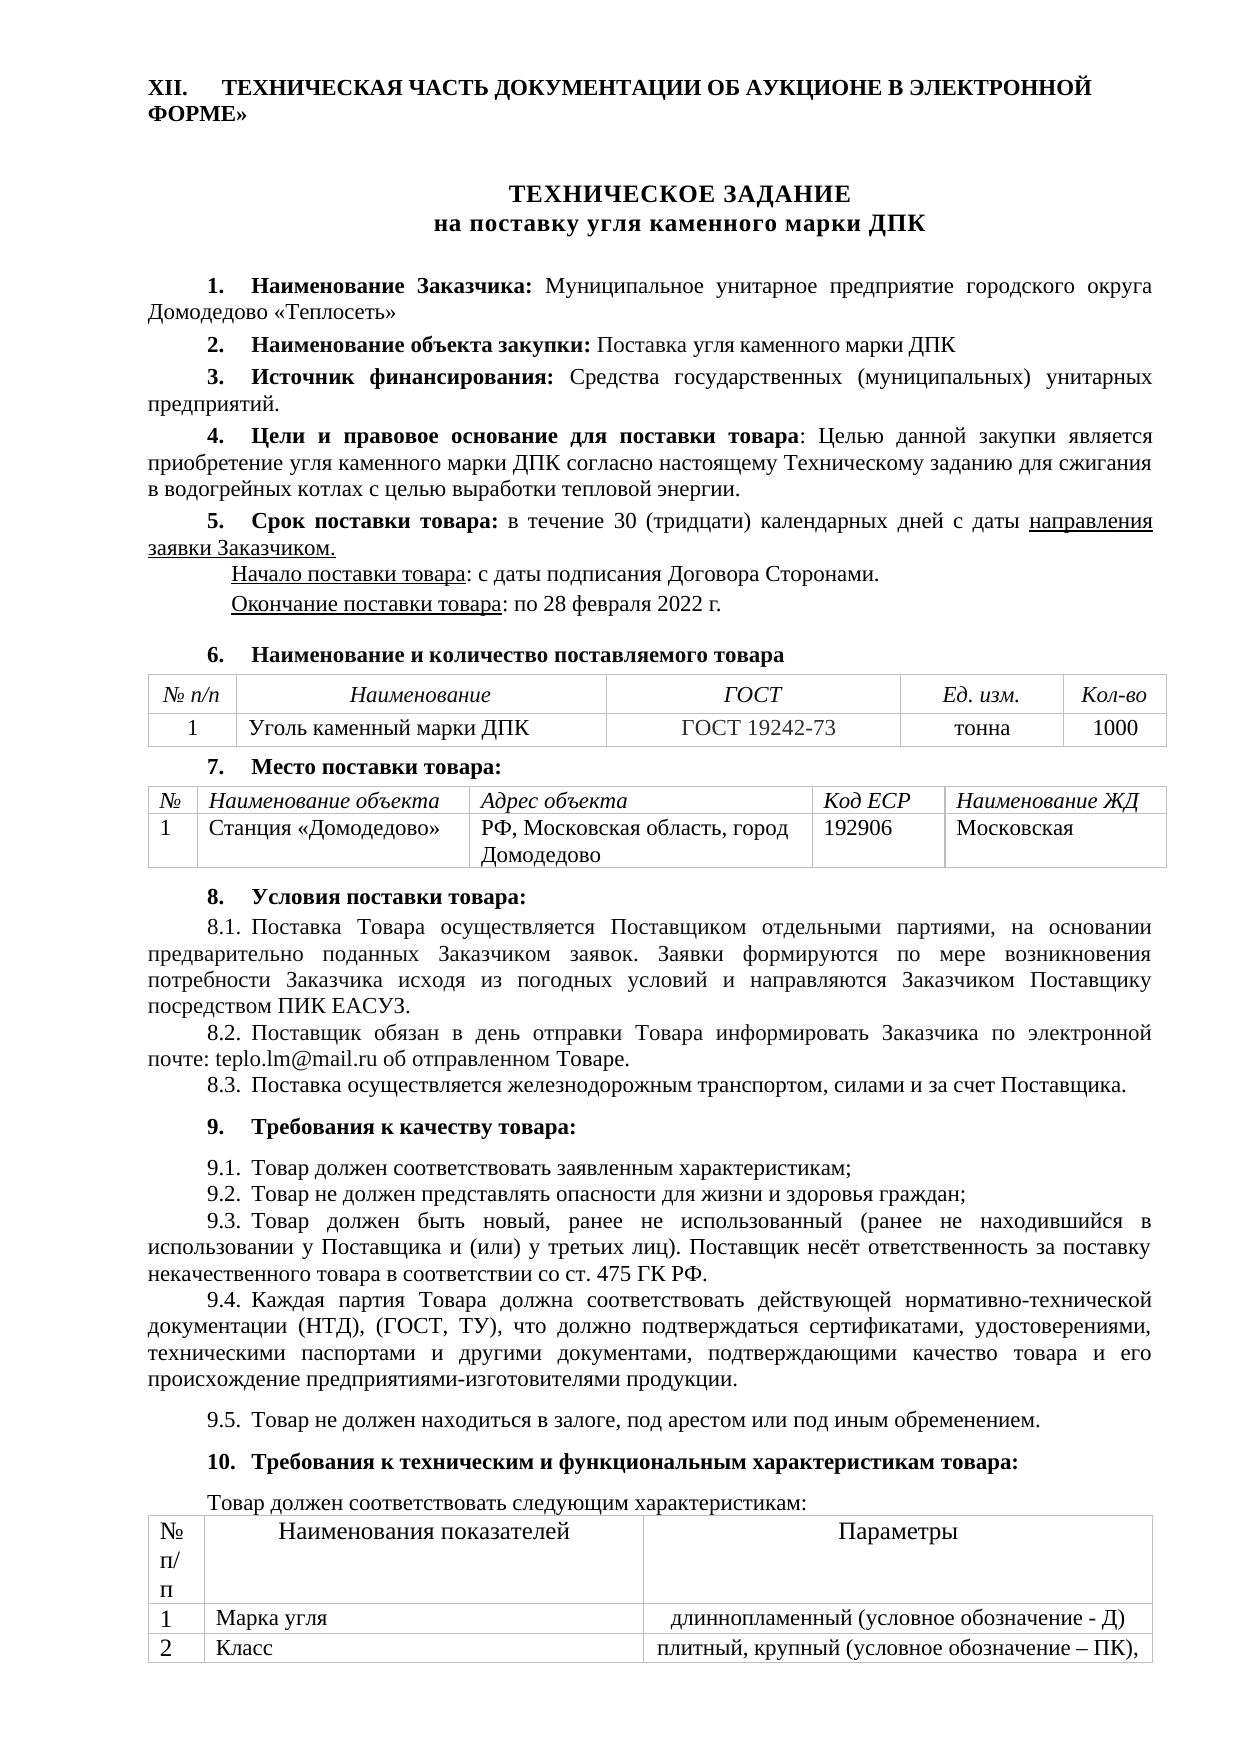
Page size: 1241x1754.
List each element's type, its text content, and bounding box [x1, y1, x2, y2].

table_cell длиннопламенный (условное обозначение - Д) [644, 1604, 1152, 1632]
table_cell 1000 [1064, 714, 1166, 746]
table_header Наименование ЖД [946, 787, 1166, 813]
text XII. ТЕХНИЧЕСКАЯ ЧАСТЬ ДОКУМЕНТАЦИИ ОБ АУКЦИОНЕ В ЭЛЕКТРОННОЙ ФОРМЕ» [148, 74, 1196, 127]
list Срок поставки товара: в течение 30 (тридцати) календарных дней с даты направления заявки Заказчиком. [148, 508, 1153, 560]
table_cell плитный, крупный (условное обозначение – ПК), [644, 1634, 1152, 1662]
table_header № п/п [149, 675, 236, 713]
table_header № [149, 787, 197, 813]
list Каждая партия Товара должна соответствовать действующей нормативно-технической документации (НТД), (ГОСТ, ТУ), что должно подтверждаться сертификатами, удостоверениями, техническими паспортами и другими документами, подтверждающими качество товара и его происхождение предприятиями-изготовителями продукции. [148, 1286, 1153, 1391]
list Источник финансирования: Средства государственных (муниципальных) унитарных предприятий. [148, 363, 1153, 416]
table_header Ед. изм. [901, 675, 1063, 713]
list Товар должен соответствовать следующим характеристикам: [148, 1489, 1153, 1515]
list Товар должен быть новый, ранее не использованный (ранее не находившийся в использовании у Поставщика и (или) у третьих лиц). Поставщик несёт ответственность за поставку некачественного товара в соответствии со ст. 475 ГК РФ. [148, 1207, 1153, 1286]
list Наименование объекта закупки: Поставка угля каменного марки ДПК [148, 331, 1153, 357]
table_cell ГОСТ 19242-73 [607, 714, 900, 746]
list Требования к качеству товара: [148, 1113, 1153, 1139]
list Наименование Заказчика: Муниципальное унитарное предприятие городского округа Домодедово «Теплосеть» [148, 272, 1153, 324]
table_cell 192906 [813, 814, 944, 867]
list Условия поставки товара: [148, 883, 1153, 909]
table_cell Марка угля [205, 1604, 643, 1632]
table_header Параметры [644, 1516, 1152, 1603]
text на поставку угля каменного марки ДПК [148, 208, 1153, 237]
table_cell Станция «Домодедово» [198, 814, 469, 867]
table_header Наименования показателей [205, 1516, 643, 1603]
table_cell Класс [205, 1634, 643, 1662]
table_cell 1 [149, 814, 197, 867]
table_cell РФ, Московская область, город Домодедово [470, 814, 812, 867]
list Поставщик обязан в день отправки Товара информировать Заказчика по электронной почте: teplo.lm@mail.ru об отправленном Товаре. [148, 1019, 1153, 1071]
table_header Код ЕСР [813, 787, 944, 813]
table_cell Уголь каменный марки ДПК [237, 714, 606, 746]
table_header Кол-во [1064, 675, 1166, 713]
table_cell 1 [149, 1604, 204, 1632]
list Наименование и количество поставляемого товара [148, 642, 1153, 668]
table_cell 2 [149, 1634, 204, 1662]
table_cell 1 [149, 714, 236, 746]
text 7. Место поставки товара: [148, 753, 1153, 780]
table_header Наименование [237, 675, 606, 713]
list Начало поставки товара: c даты подписания Договора Сторонами. [231, 560, 1153, 587]
table_header № п/п [149, 1516, 204, 1603]
table_cell тонна [901, 714, 1063, 746]
table_cell Московская [946, 814, 1166, 867]
table_header Адрес объекта [470, 787, 812, 813]
list Товар не должен представлять опасности для жизни и здоровья граждан; [148, 1181, 1153, 1207]
list Поставка осуществляется железнодорожным транспортом, силами и за счет Поставщика. [148, 1071, 1153, 1098]
list Товар не должен находиться в залоге, под арестом или под иным обременением. [148, 1406, 1153, 1433]
list Окончание поставки товара: по 28 февраля 2022 г. [231, 591, 1153, 617]
table_header ГОСТ [607, 675, 900, 713]
text ТЕХНИЧЕСКОЕ ЗАДАНИЕ [148, 179, 1153, 208]
list Цели и правовое основание для поставки товара: Целью данной закупки является приобретение угля каменного марки ДПК согласно настоящему Техническому заданию для сжигания в водогрейных котлах с целью выработки тепловой энергии. [148, 422, 1153, 501]
list Требования к техническим и функциональным характеристикам товара: [148, 1448, 1153, 1474]
list Товар должен соответствовать заявленным характеристикам; [148, 1154, 1153, 1181]
table_header Наименование объекта [198, 787, 469, 813]
list Поставка Товара осуществляется Поставщиком отдельными партиями, на основании предварительно поданных Заказчиком заявок. Заявки формируются по мере возникновения потребности Заказчика исходя из погодных условий и направляются Заказчиком Поставщику посредством ПИК ЕАСУЗ. [148, 913, 1153, 1019]
